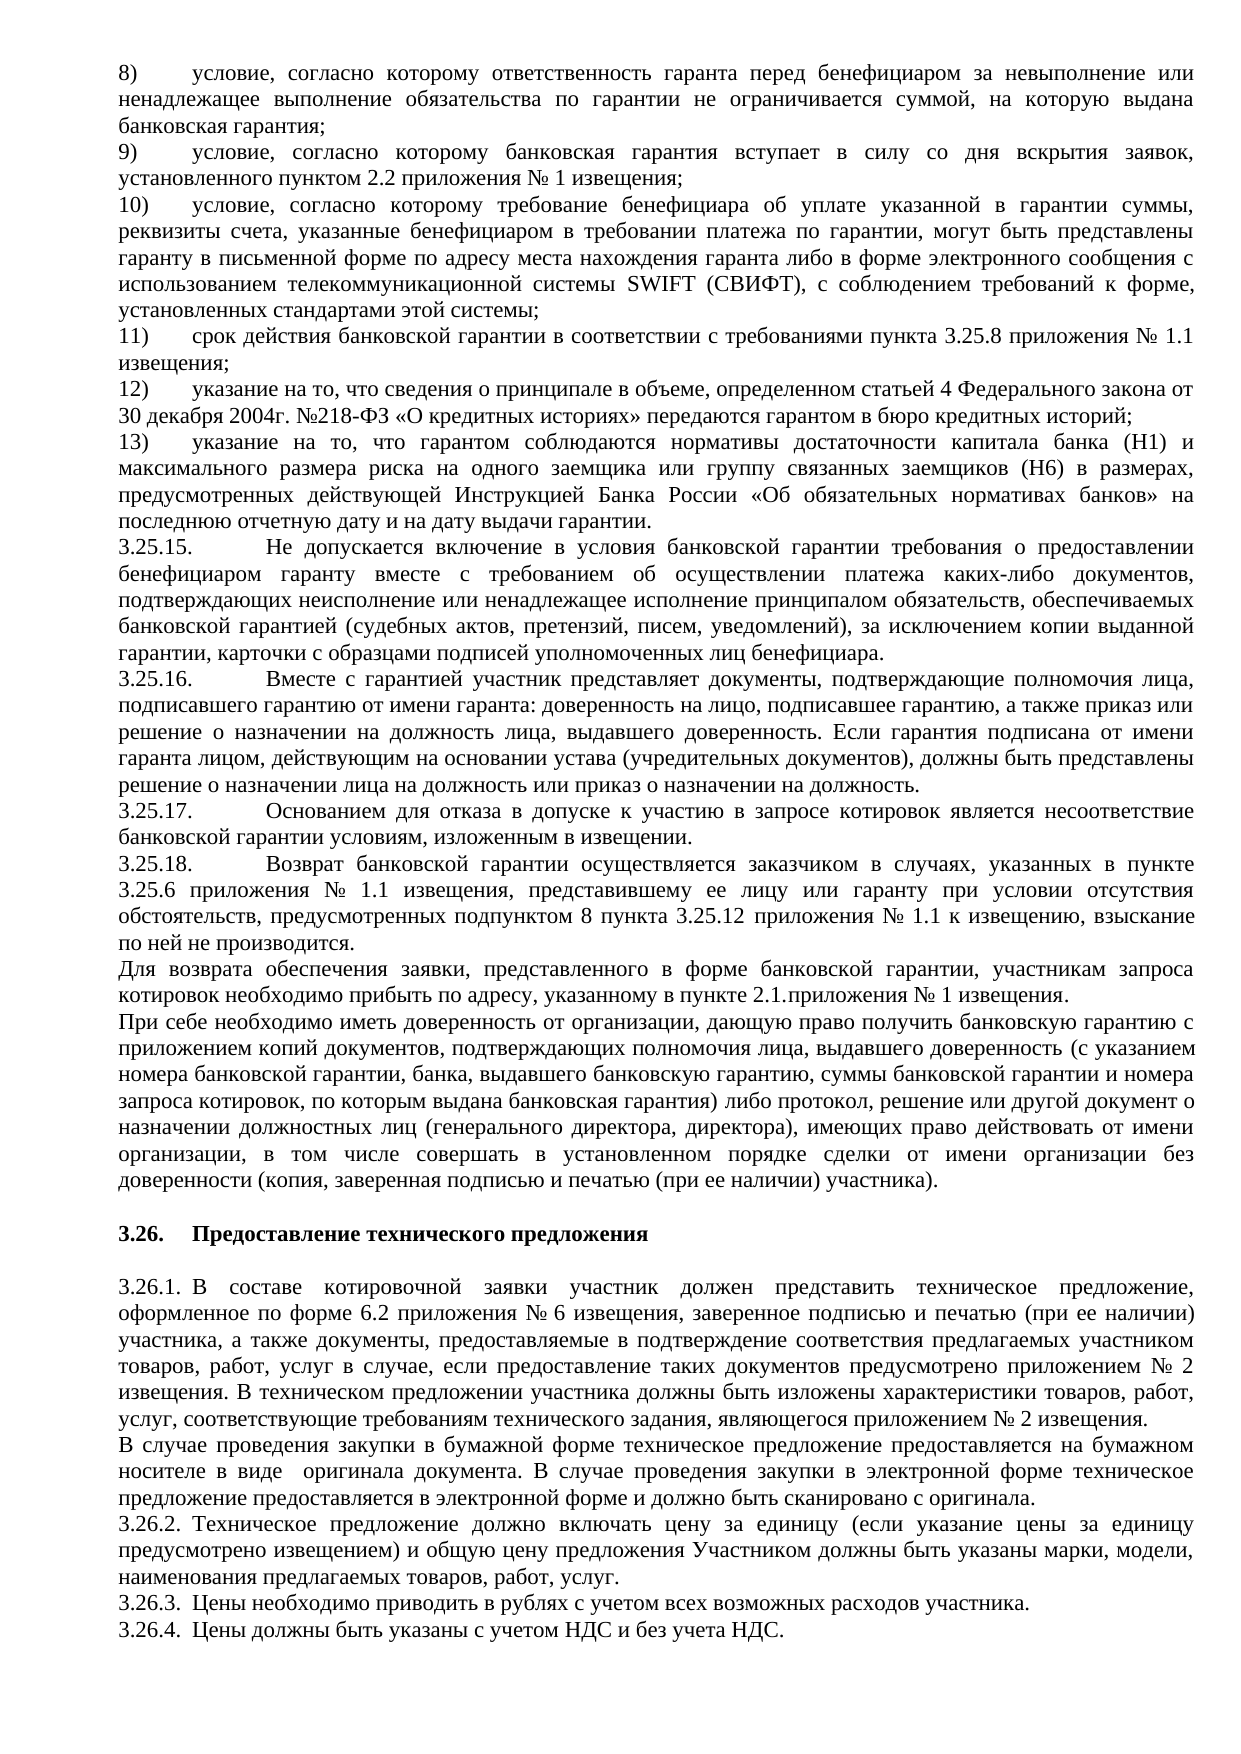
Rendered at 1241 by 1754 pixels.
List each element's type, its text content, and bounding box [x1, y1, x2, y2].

list указание на то, что сведения о принципале в объеме, определенном статьей 4 Федерального закона от 30 декабря 2004г. №218-ФЗ «О кредитных историях» передаются гарантом в бюро кредитных историй; [118, 375, 1196, 428]
list условие, согласно которому требование бенефициара об уплате указанной в гарантии суммы, реквизиты счета, указанные бенефициаром в требовании платежа по гарантии, могут быть представлены гаранту в письменной форме по адресу места нахождения гаранта либо в форме электронного сообщения с использованием телекоммуникационной системы SWIFT (СВИФТ), с соблюдением требований к форме, установленных стандартами этой системы; [118, 191, 1196, 323]
list Возврат банковской гарантии осуществляется заказчиком в случаях, указанных в пункте 3.25.6 приложения № 1.1 извещения, представившему ее лицу или гаранту при условии отсутствия обстоятельств, предусмотренных подпунктом 8 пункта 3.25.12 приложения № 1.1 к извещению, взыскание по ней не производится. [118, 850, 1196, 955]
list Основанием для отказа в допуске к участию в запросе котировок является несоответствие банковской гарантии условиям, изложенным в извещении. [118, 797, 1196, 850]
text Для возврата обеспечения заявки, представленного в форме банковской гарантии, участникам запроса котировок необходимо прибыть по адресу, указанному в пункте 2.1.приложения № 1 извещения. [118, 955, 1196, 1008]
list Предоставление технического предложения [118, 1220, 1196, 1247]
list Цены должны быть указаны с учетом НДС и без учета НДС. [118, 1616, 1196, 1642]
list Цены необходимо приводить в рублях с учетом всех возможных расходов участника. [118, 1589, 1196, 1616]
list Не допускается включение в условия банковской гарантии требования о предоставлении бенефициаром гаранту вместе с требованием об осуществлении платежа каких-либо документов, подтверждающих неисполнение или ненадлежащее исполнение принципалом обязательств, обеспечиваемых банковской гарантией (судебных актов, претензий, писем, уведомлений), за исключением копии выданной гарантии, карточки с образцами подписей уполномоченных лиц бенефициара. [118, 533, 1196, 665]
list В составе котировочной заявки участник должен представить техническое предложение, оформленное по форме 6.2 приложения № 6 извещения, заверенное подписью и печатью (при ее наличии) участника, а также документы, предоставляемые в подтверждение соответствия предлагаемых участником товаров, работ, услуг в случае, если предоставление таких документов предусмотрено приложением № 2 извещения. В техническом предложении участника должны быть изложены характеристики товаров, работ, услуг, соответствующие требованиям технического задания, являющегося приложением № 2 извещения. [118, 1273, 1196, 1431]
text При себе необходимо иметь доверенность от организации, дающую право получить банковскую гарантию с приложением копий документов, подтверждающих полномочия лица, выдавшего доверенность (с указанием номера банковской гарантии, банка, выдавшего банковскую гарантию, суммы банковской гарантии и номера запроса котировок, по которым выдана банковская гарантия) либо протокол, решение или другой документ о назначении должностных лиц (генерального директора, директора), имеющих право действовать от имени организации, в том числе совершать в установленном порядке сделки от имени организации без доверенности (копия, заверенная подписью и печатью (при ее наличии) участника). [118, 1008, 1196, 1192]
list срок действия банковской гарантии в соответствии с требованиями пункта 3.25.8 приложения № 1.1 извещения; [118, 323, 1196, 375]
list условие, согласно которому банковская гарантия вступает в силу со дня вскрытия заявок, установленного пунктом 2.2 приложения № 1 извещения; [118, 138, 1196, 191]
text В случае проведения закупки в бумажной форме техническое предложение предоставляется на бумажном носителе в виде оригинала документа. В случае проведения закупки в электронной форме техническое предложение предоставляется в электронной форме и должно быть сканировано с оригинала. [118, 1431, 1196, 1510]
list указание на то, что гарантом соблюдаются нормативы достаточности капитала банка (Н1) и максимального размера риска на одного заемщика или группу связанных заемщиков (Н6) в размерах, предусмотренных действующей Инструкцией Банка России «Об обязательных нормативах банков» на последнюю отчетную дату и на дату выдачи гарантии. [118, 428, 1196, 533]
list условие, согласно которому ответственность гаранта перед бенефициаром за невыполнение или ненадлежащее выполнение обязательства по гарантии не ограничивается суммой, на которую выдана банковская гарантия; [118, 59, 1196, 138]
list Вместе с гарантией участник представляет документы, подтверждающие полномочия лица, подписавшего гарантию от имени гаранта: доверенность на лицо, подписавшее гарантию, а также приказ или решение о назначении на должность лица, выдавшего доверенность. Если гарантия подписана от имени гаранта лицом, действующим на основании устава (учредительных документов), должны быть представлены решение о назначении лица на должность или приказ о назначении на должность. [118, 665, 1196, 797]
list Техническое предложение должно включать цену за единицу (если указание цены за единицу предусмотрено извещением) и общую цену предложения Участником должны быть указаны марки, модели, наименования предлагаемых товаров, работ, услуг. [118, 1510, 1196, 1589]
